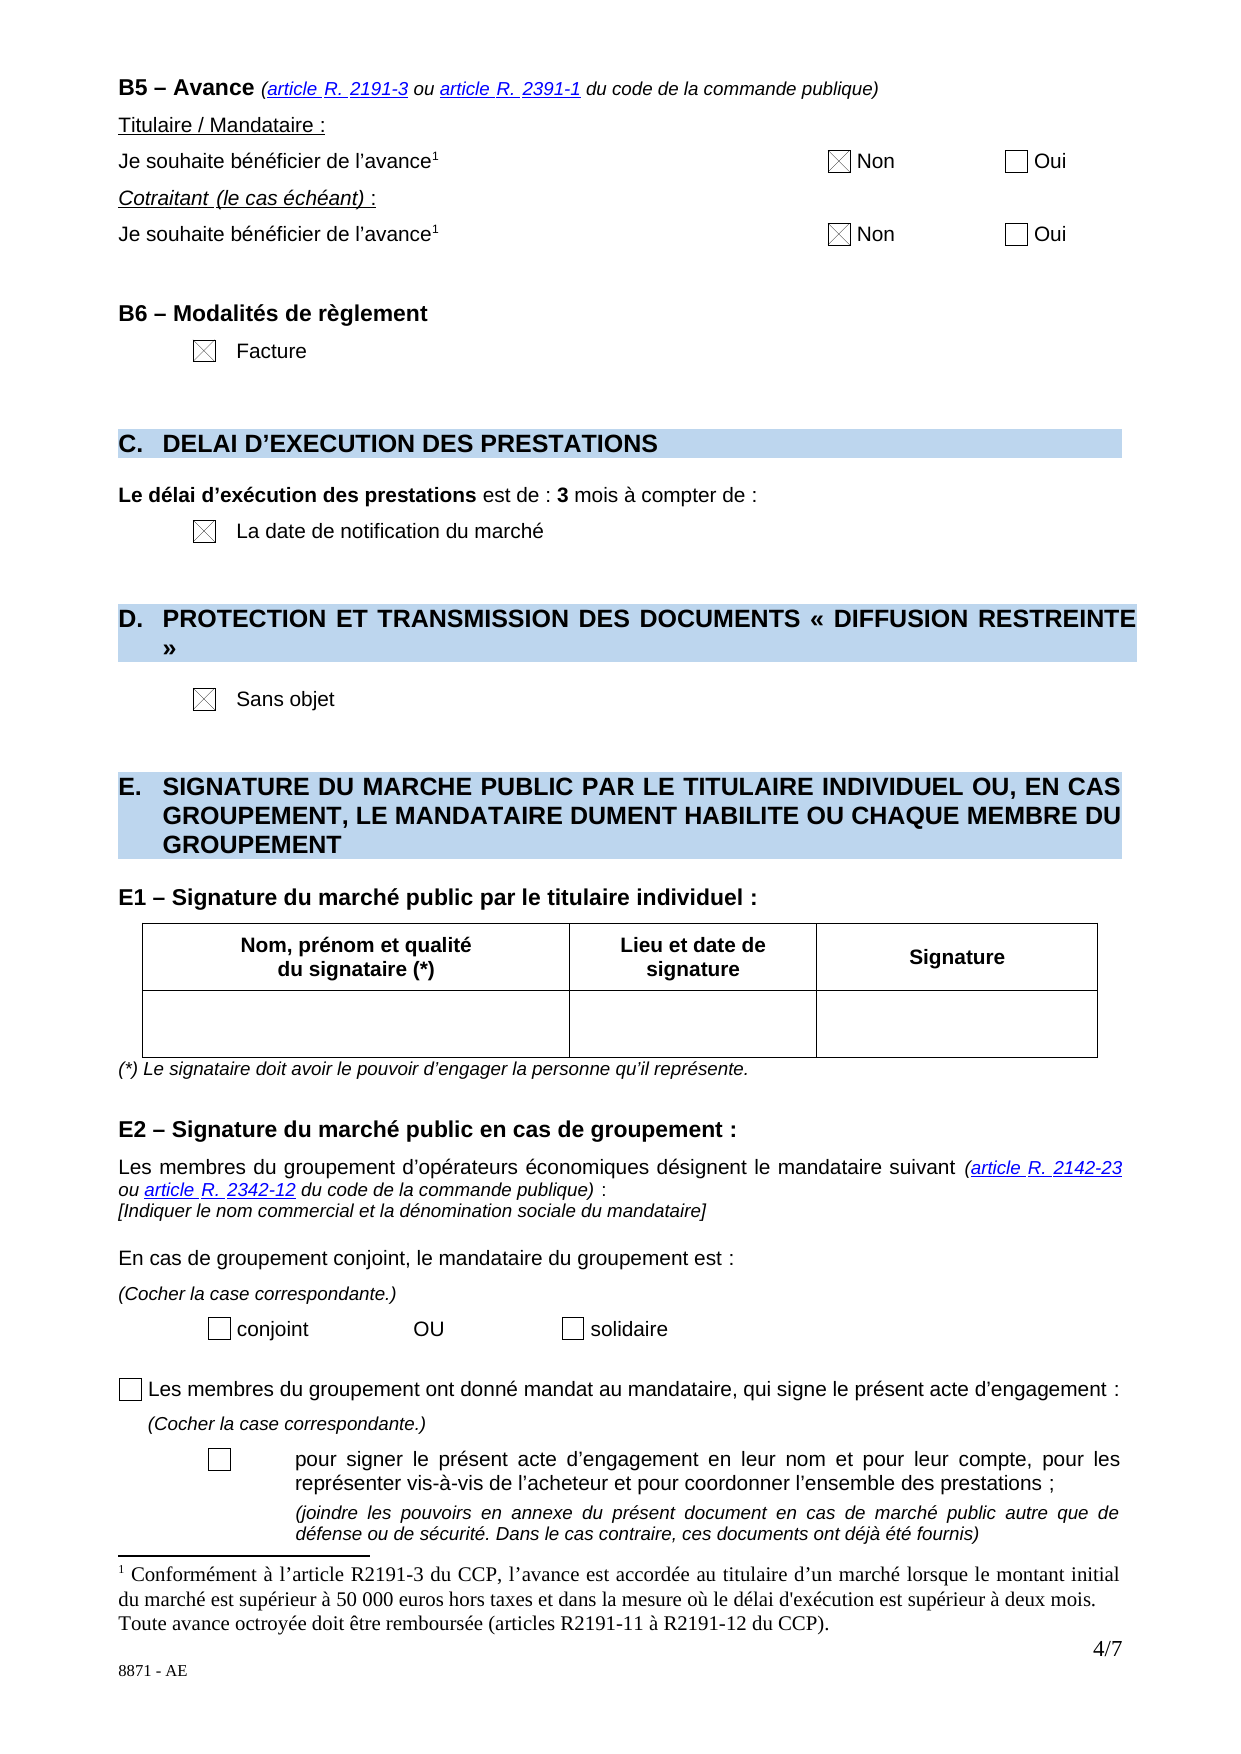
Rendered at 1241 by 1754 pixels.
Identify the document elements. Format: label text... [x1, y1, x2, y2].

text (Cocher la case correspondante.) [118, 1413, 1122, 1435]
table_header Lieu et date de signature [570, 924, 816, 990]
text (Cocher la case correspondante.) [118, 1282, 1122, 1304]
text Cotraitant (le cas échéant) : [118, 186, 1122, 209]
text conjoint OU solidaire [118, 1316, 1122, 1340]
text Les membres du groupement ont donné mandat au mandataire, qui signe le présent acte d’engagement : [118, 1377, 1122, 1401]
list B5 – Avance (article R. 2191-3 ou article R. 2391-1 du code de la commande publique) [118, 74, 1122, 100]
text En cas de groupement conjoint, le mandataire du groupement est : [118, 1246, 1122, 1270]
list E2 – Signature du marché public en cas de groupement : [118, 1116, 1122, 1142]
table_cell [817, 991, 1097, 1057]
text Titulaire / Mandataire : [118, 113, 1122, 137]
text Facture [118, 339, 1122, 363]
text Sans objet [215, 687, 1122, 711]
text [Indiquer le nom commercial et la dénomination sociale du mandataire] [118, 1200, 1122, 1222]
table_cell [570, 991, 816, 1057]
text Je souhaite bénéficier de l’avance Non Oui [118, 149, 1122, 173]
text (*) Le signataire doit avoir le pouvoir d’engager la personne qu’il représente. [118, 1058, 1122, 1079]
text La date de notification du marché [118, 519, 1122, 543]
list DELAI D’EXECUTION DES PRESTATIONS [118, 429, 1122, 458]
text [295, 1501, 1122, 1544]
text Les membres du groupement d’opérateurs économiques désignent le mandataire suivant (article R. 2142-23 ou article R. 2342-12 du code de la commande publique) : [118, 1155, 1122, 1200]
list E1 – Signature du marché public par le titulaire individuel : [118, 884, 1122, 910]
list B6 – Modalités de règlement [118, 300, 1122, 326]
text Je souhaite bénéficier de l’avance1 Non Oui [118, 222, 1122, 246]
list SIGNATURE DU MARCHE PUBLIC PAR LE TITULAIRE INDIVIDUEL OU, EN CAS GROUPEMENT, LE MANDATAIRE DUMENT HABILITE OU CHAQUE MEMBRE DU GROUPEMENT [118, 772, 1122, 859]
table_header Nom, prénom et qualité du signataire (*) [143, 924, 569, 990]
text pour signer le présent acte d’engagement en leur nom et pour leur compte, pour les représenter vis-à-vis de l’acheteur et pour coordonner l’ensemble des prestations ; [118, 1447, 1122, 1495]
table_header Signature [817, 924, 1097, 990]
list PROTECTION ET TRANSMISSION DES DOCUMENTS « DIFFUSION RESTREINTE » [118, 604, 1137, 662]
table_cell [143, 991, 569, 1057]
text Le délai d’exécution des prestations est de : 3 mois à compter de : [118, 483, 1122, 507]
